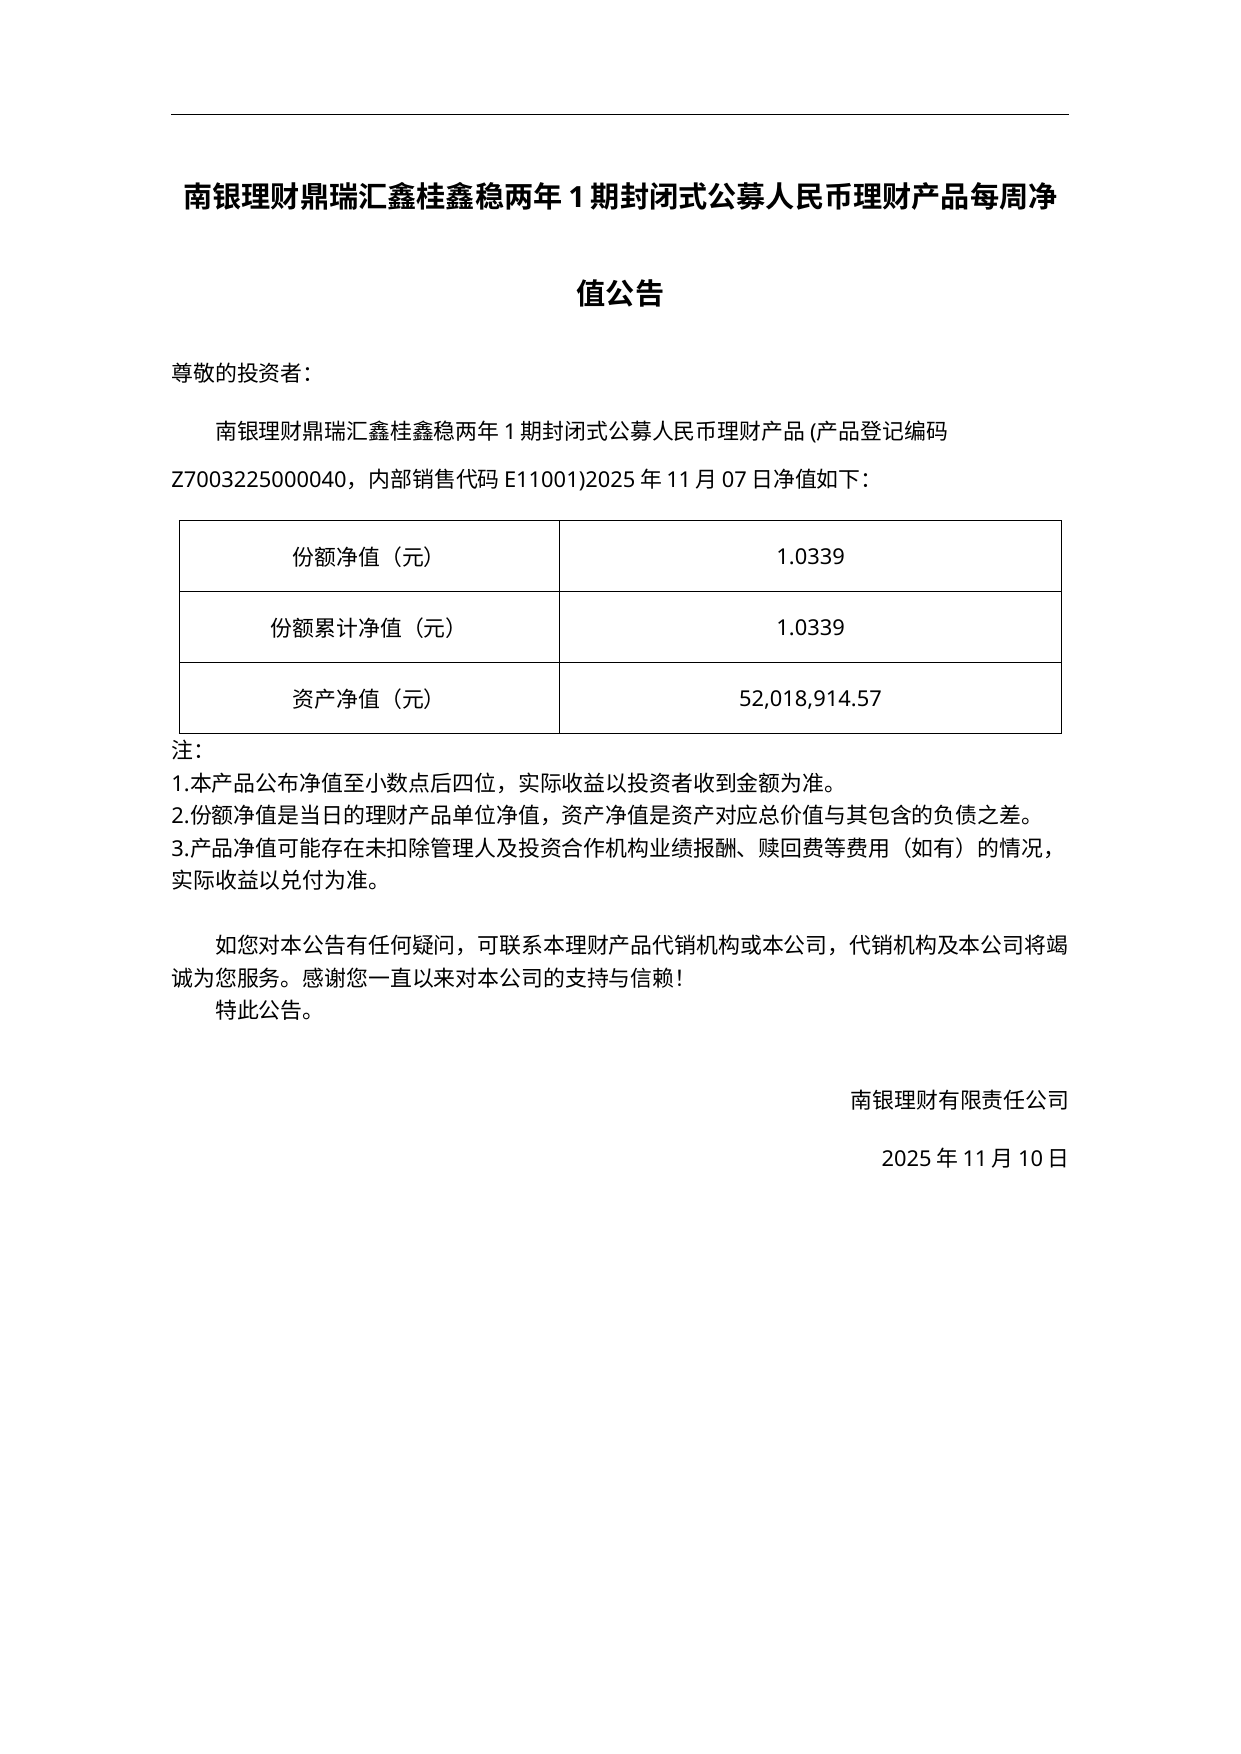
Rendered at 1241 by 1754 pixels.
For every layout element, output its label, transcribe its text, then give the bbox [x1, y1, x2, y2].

text 南银理财有限责任公司 [171, 1082, 1069, 1115]
text 特此公告。 [171, 993, 1069, 1025]
table_cell 52,018,914.57 [560, 663, 1061, 733]
text 南银理财鼎瑞汇鑫桂鑫稳两年1期封闭式公募人民币理财产品每周净值公告 [171, 162, 1069, 324]
table_cell 份额累计净值（元） [180, 592, 559, 662]
table_cell 1.0339 [560, 592, 1061, 662]
table_header 份额净值（元） [180, 521, 559, 591]
text 尊敬的投资者： [171, 355, 1069, 388]
text 注： [171, 733, 1069, 765]
table_cell 资产净值（元） [180, 663, 559, 733]
text 2.份额净值是当日的理财产品单位净值，资产净值是资产对应总价值与其包含的负债之差。 [171, 798, 1069, 830]
text 2025年11月10日 [171, 1140, 1069, 1173]
table_header 1.0339 [560, 521, 1061, 591]
text 如您对本公告有任何疑问，可联系本理财产品代销机构或本公司，代销机构及本公司将竭诚为您服务。感谢您一直以来对本公司的支持与信赖！ [171, 928, 1069, 993]
text 3.产品净值可能存在未扣除管理人及投资合作机构业绩报酬、赎回费等费用（如有）的情况，实际收益以兑付为准。 [171, 830, 1069, 895]
text 南银理财鼎瑞汇鑫桂鑫稳两年1期封闭式公募人民币理财产品 (产品登记编码Z7003225000040，内部销售代码E11001)2025年11月07日净值如下： [171, 413, 1069, 494]
text 1.本产品公布净值至小数点后四位，实际收益以投资者收到金额为准。 [171, 765, 1069, 798]
